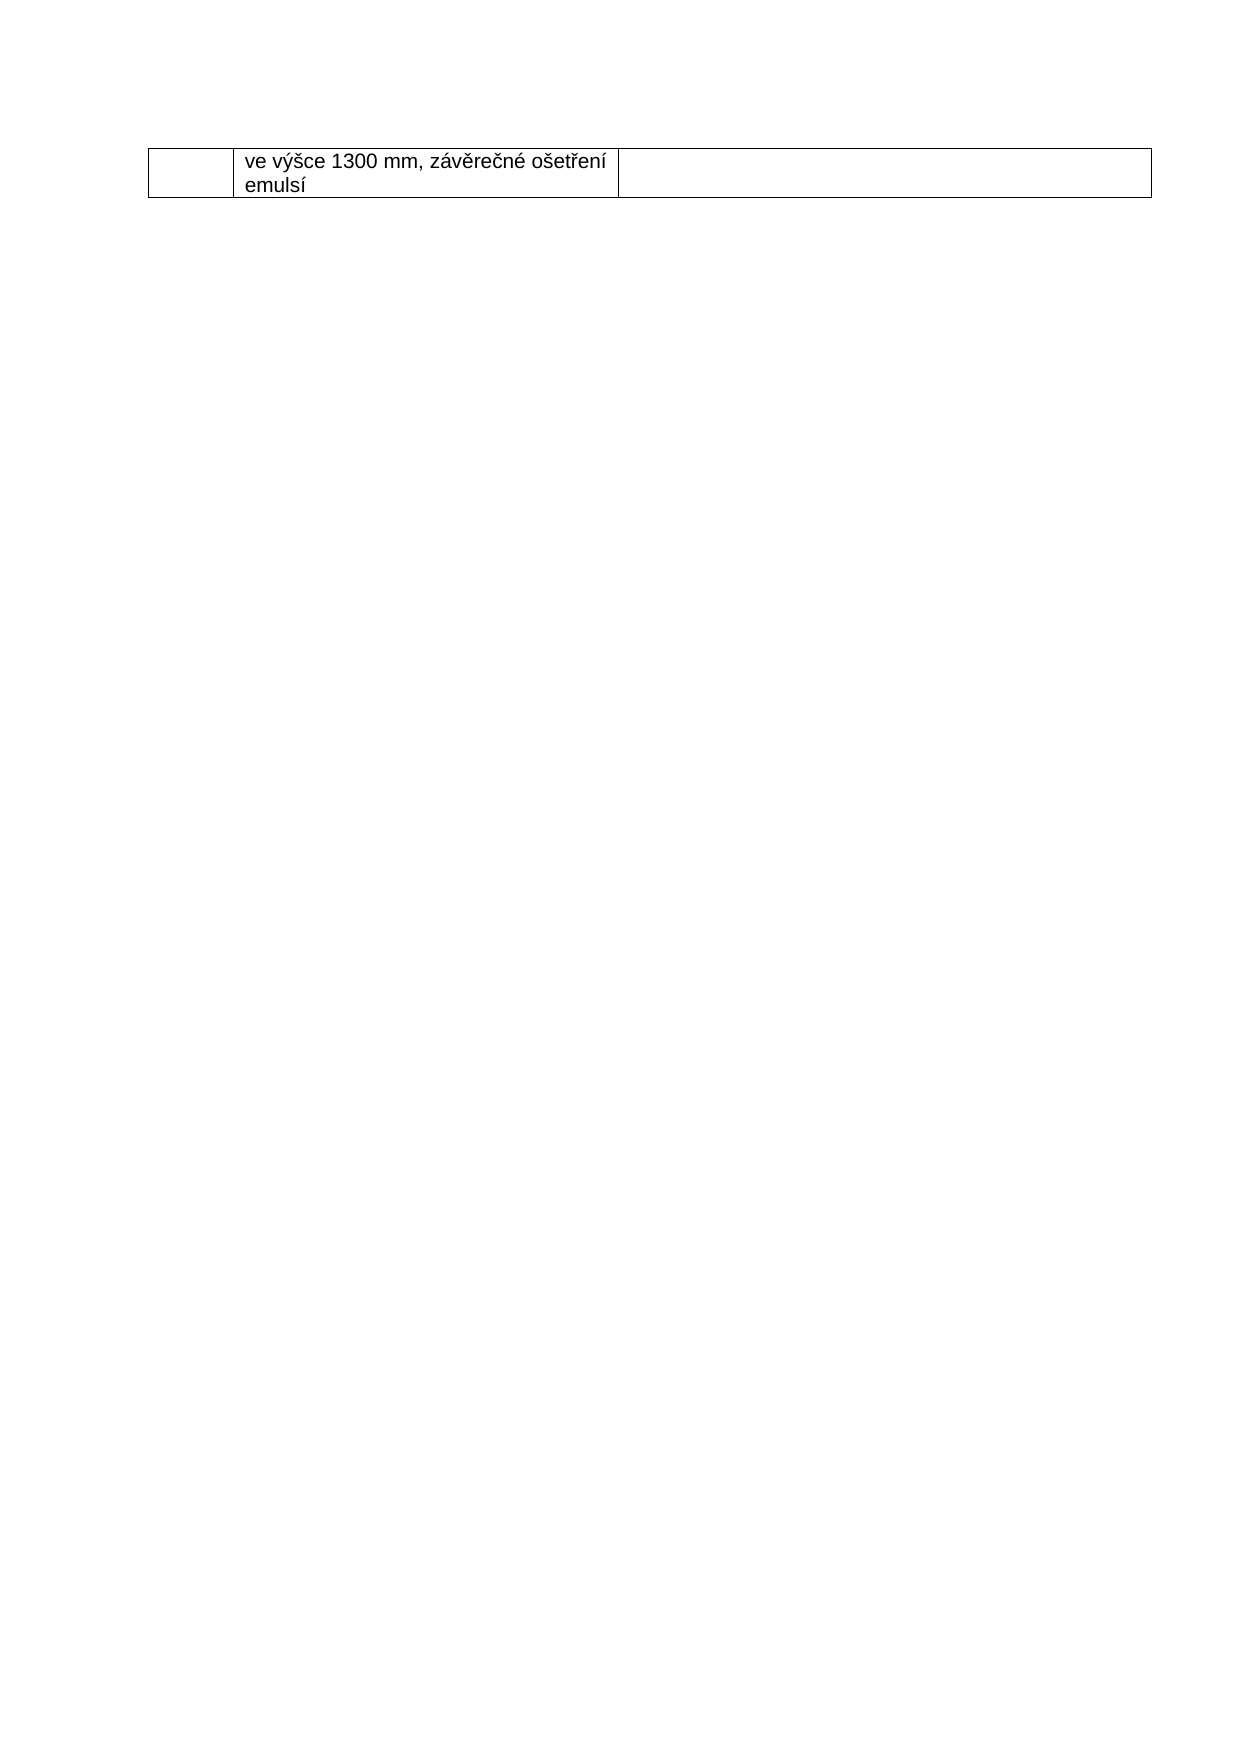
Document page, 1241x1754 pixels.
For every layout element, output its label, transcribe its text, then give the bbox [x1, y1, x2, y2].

table_cell S5 [149, 149, 233, 197]
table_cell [619, 149, 1151, 197]
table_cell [234, 149, 618, 197]
